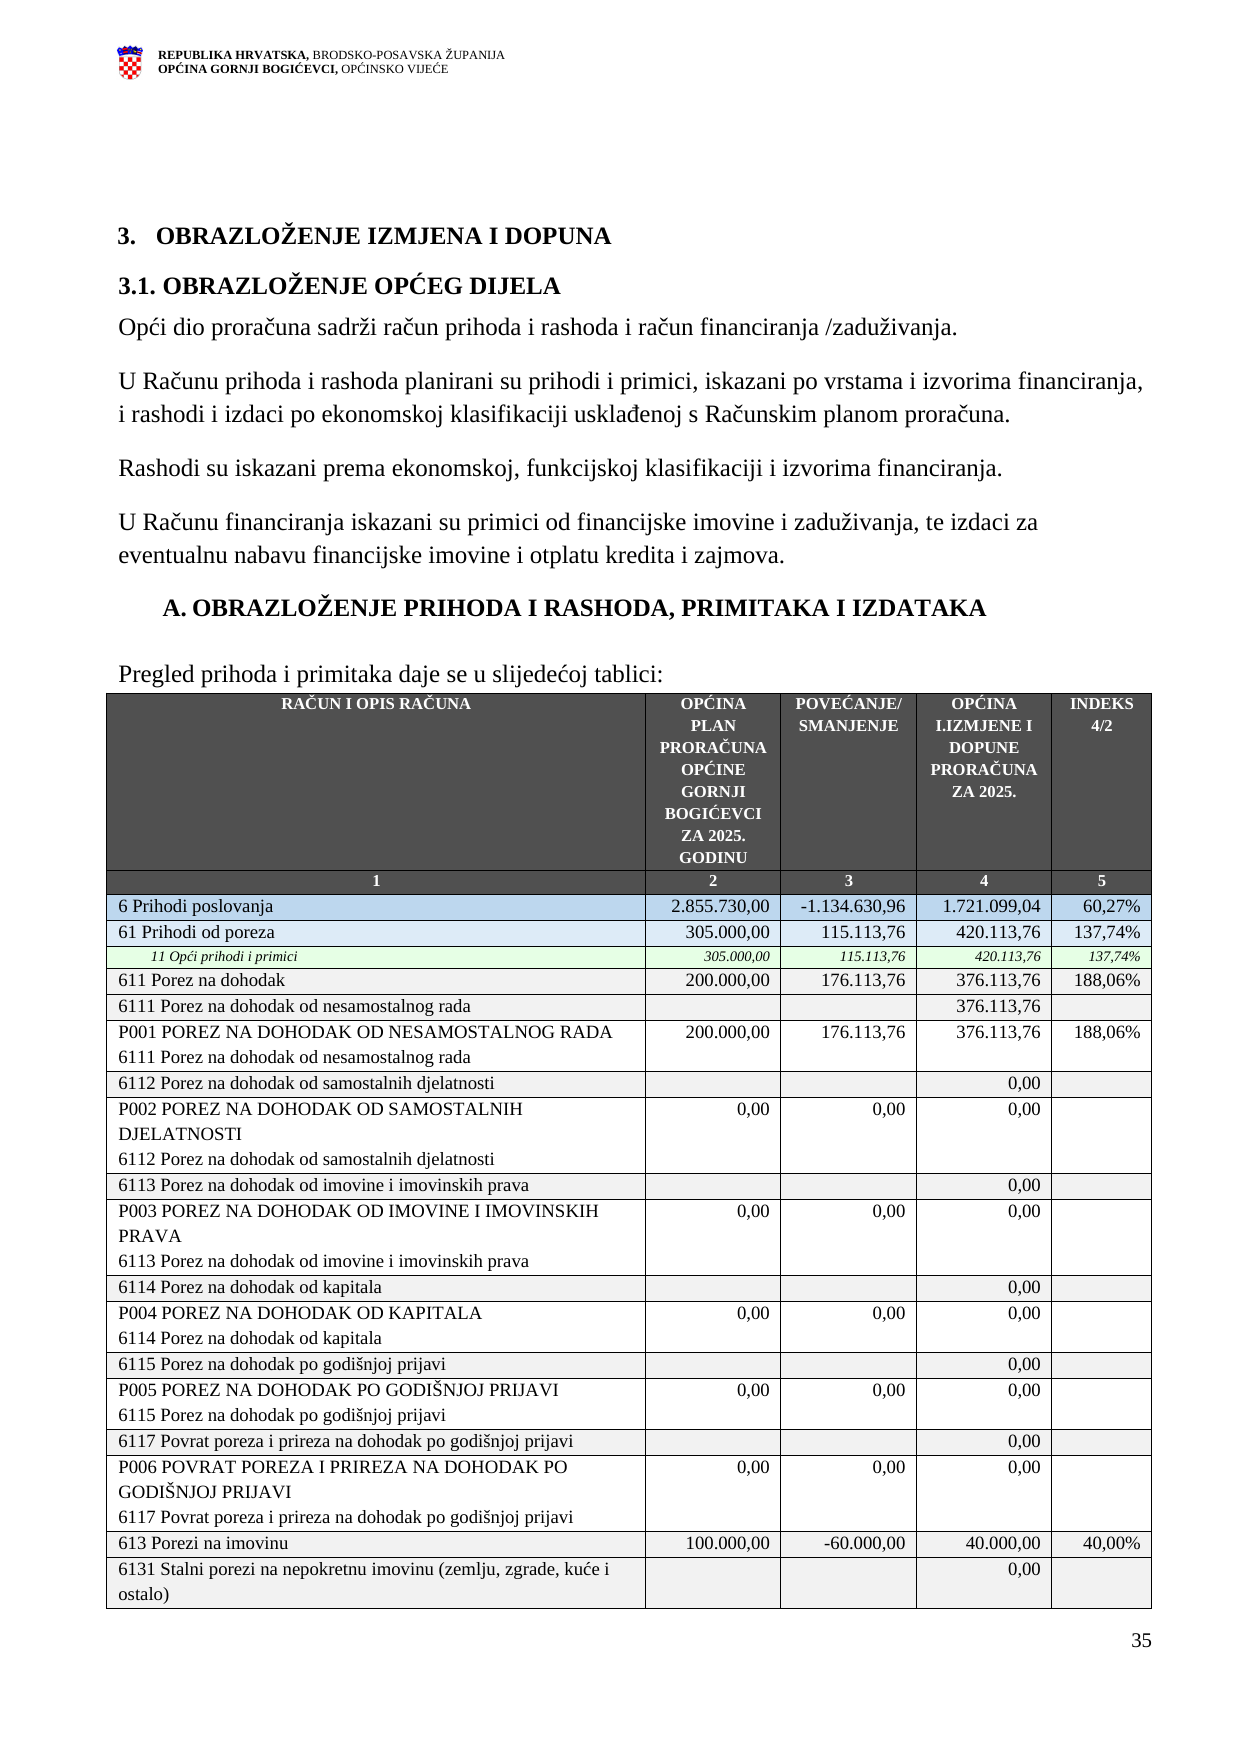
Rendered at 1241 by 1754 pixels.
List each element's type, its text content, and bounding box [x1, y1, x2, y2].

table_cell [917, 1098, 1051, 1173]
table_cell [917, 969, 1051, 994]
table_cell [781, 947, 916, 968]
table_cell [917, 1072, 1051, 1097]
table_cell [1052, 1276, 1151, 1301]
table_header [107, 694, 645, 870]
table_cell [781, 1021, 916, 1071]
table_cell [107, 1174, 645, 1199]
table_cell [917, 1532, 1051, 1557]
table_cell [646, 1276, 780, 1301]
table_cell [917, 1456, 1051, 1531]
text Rashodi su iskazani prema ekonomskoj, funkcijskoj klasifikaciji i izvorima financiranja. [118, 453, 1152, 482]
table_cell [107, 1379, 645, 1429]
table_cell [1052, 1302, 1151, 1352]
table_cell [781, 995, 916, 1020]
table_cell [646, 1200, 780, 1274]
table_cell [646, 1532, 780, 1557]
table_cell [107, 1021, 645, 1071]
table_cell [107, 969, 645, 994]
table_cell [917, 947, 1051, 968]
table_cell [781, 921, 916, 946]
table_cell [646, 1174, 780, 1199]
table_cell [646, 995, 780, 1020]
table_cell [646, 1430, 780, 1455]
text Opći dio proračuna sadrži račun prihoda i rashoda i račun financiranja /zaduživanja. [118, 312, 1152, 341]
picture [116, 44, 143, 80]
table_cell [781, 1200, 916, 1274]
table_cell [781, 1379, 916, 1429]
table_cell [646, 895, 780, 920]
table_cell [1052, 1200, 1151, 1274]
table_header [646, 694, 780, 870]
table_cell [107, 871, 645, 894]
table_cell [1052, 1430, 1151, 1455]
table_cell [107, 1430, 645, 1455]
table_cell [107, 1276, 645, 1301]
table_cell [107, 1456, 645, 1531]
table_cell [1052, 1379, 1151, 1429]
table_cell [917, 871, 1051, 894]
text Pregled prihoda i primitaka daje se u slijedećoj tablici: [118, 659, 1152, 688]
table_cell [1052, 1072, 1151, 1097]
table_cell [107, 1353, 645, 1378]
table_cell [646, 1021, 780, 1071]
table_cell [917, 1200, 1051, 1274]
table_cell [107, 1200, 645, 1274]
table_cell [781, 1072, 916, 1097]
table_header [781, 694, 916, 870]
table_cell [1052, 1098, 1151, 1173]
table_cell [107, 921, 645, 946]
subtitle OBRAZLOŽENJE IZMJENA I DOPUNA [117, 221, 1152, 250]
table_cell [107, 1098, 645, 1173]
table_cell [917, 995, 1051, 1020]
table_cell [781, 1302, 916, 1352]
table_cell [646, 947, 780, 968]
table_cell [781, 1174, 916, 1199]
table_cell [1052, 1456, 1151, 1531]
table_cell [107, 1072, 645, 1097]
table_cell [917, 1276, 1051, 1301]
text U Računu financiranja iskazani su primici od financijske imovine i zaduživanja, te izdaci za eventualnu nabavu financijske imovine i otplatu kredita i zajmova. [118, 507, 1152, 568]
subtitle OBRAZLOŽENJE OPĆEG DIJELA [118, 271, 1152, 299]
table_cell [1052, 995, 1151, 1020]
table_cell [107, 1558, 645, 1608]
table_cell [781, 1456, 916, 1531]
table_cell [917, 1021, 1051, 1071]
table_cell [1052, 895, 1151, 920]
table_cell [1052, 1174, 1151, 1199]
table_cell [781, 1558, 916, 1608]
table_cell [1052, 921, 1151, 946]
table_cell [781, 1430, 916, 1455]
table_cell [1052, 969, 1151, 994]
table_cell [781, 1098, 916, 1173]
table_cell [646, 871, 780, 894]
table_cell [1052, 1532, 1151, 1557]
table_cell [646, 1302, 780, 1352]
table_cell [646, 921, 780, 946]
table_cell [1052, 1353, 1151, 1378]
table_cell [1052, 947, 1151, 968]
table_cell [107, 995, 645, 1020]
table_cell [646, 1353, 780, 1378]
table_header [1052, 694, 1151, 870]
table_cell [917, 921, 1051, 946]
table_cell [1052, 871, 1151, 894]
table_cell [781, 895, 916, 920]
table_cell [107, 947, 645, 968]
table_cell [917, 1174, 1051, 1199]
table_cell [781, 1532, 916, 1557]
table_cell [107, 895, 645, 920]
text U Računu prihoda i rashoda planirani su prihodi i primici, iskazani po vrstama i izvorima financiranja, i rashodi i izdaci po ekonomskoj klasifikaciji usklađenoj s Računskim planom proračuna. [118, 366, 1152, 428]
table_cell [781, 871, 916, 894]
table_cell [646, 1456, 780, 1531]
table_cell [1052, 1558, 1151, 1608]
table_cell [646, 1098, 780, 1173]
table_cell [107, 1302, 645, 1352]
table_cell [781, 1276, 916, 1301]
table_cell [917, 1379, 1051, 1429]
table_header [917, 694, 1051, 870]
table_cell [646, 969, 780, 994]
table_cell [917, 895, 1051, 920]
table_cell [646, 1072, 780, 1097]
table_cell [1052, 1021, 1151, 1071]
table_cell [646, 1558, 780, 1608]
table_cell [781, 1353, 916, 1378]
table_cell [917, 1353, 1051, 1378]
list OBRAZLOŽENJE PRIHODA I RASHODA, PRIMITAKA I IZDATAKA [156, 593, 1152, 622]
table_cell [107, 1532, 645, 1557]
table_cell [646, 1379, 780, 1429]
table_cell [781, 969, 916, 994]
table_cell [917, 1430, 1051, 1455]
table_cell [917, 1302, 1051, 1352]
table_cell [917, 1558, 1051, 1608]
